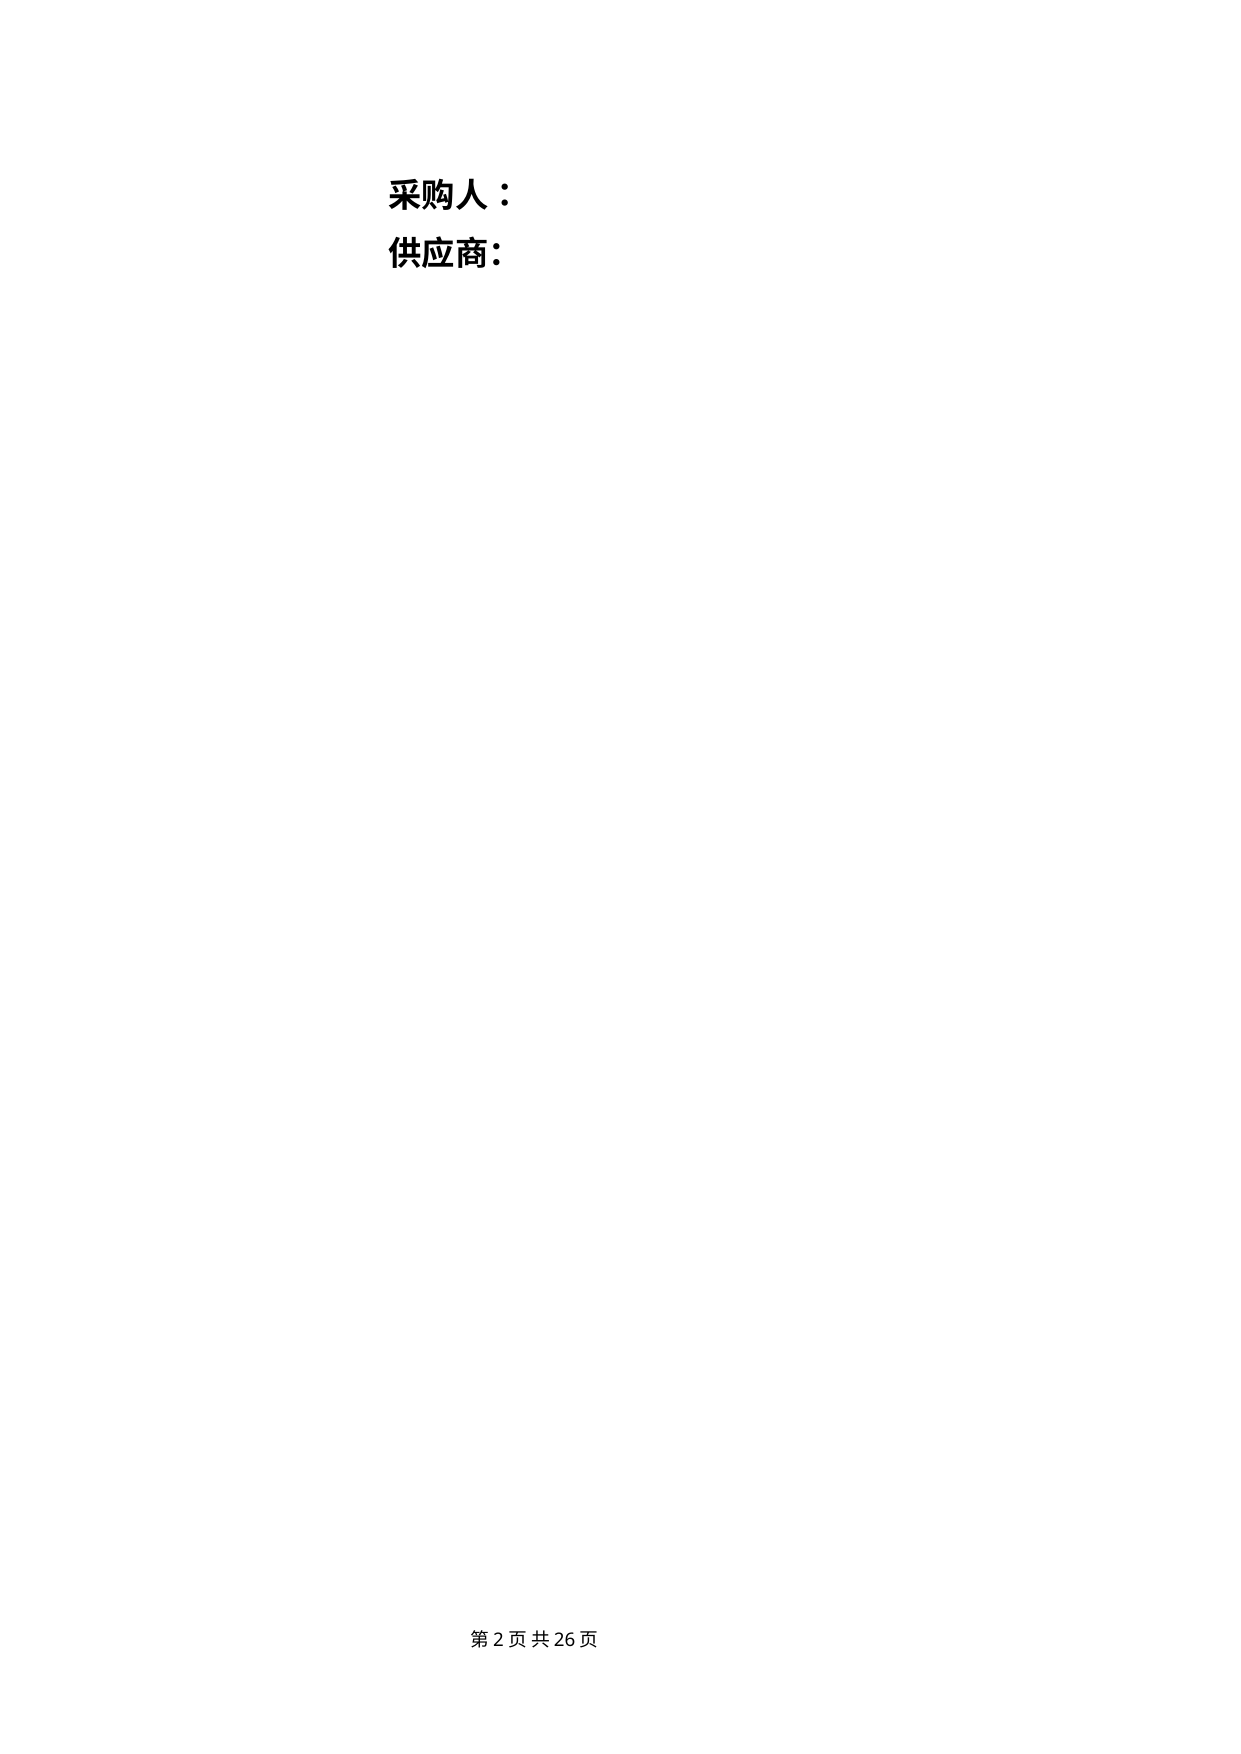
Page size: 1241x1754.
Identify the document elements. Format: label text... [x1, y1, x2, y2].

text 采购人： [187, 162, 1053, 227]
text 供应商： [187, 227, 1053, 275]
